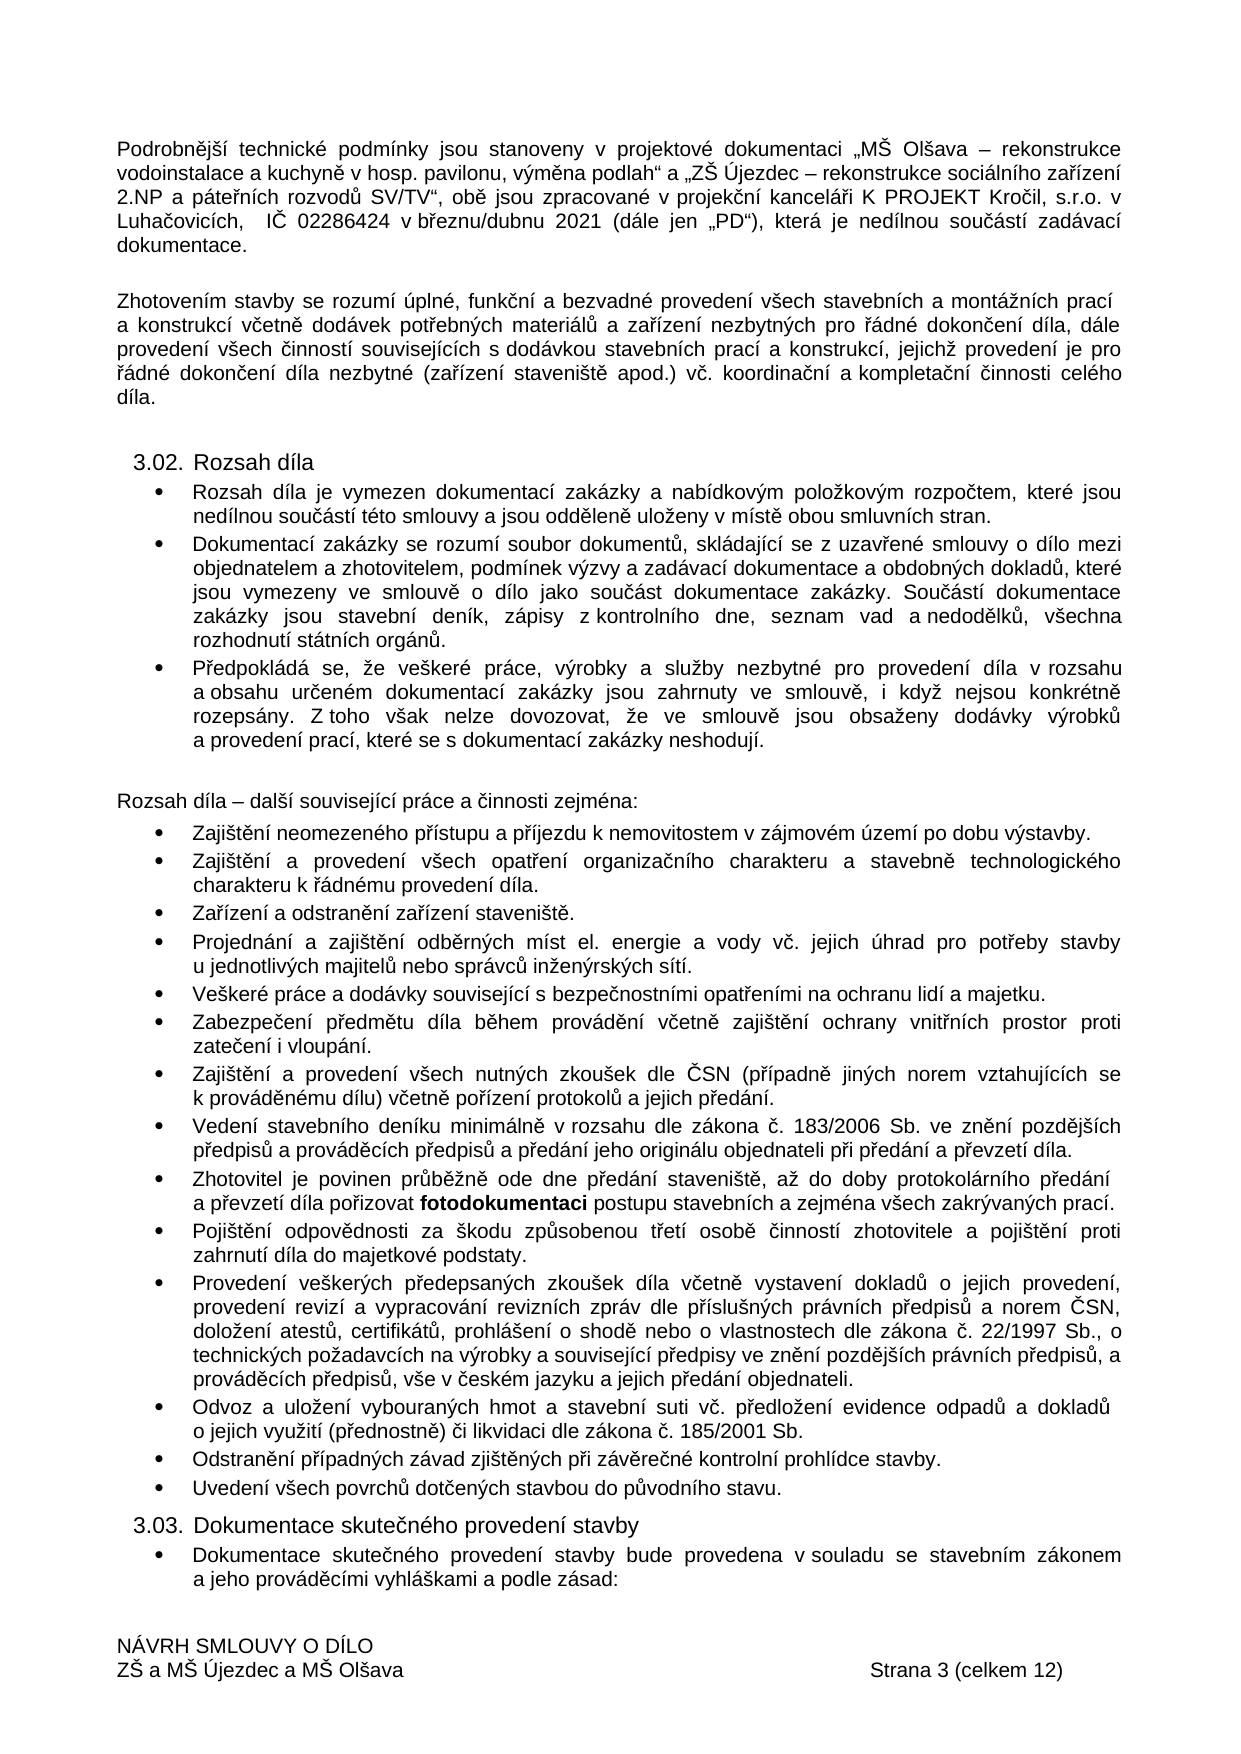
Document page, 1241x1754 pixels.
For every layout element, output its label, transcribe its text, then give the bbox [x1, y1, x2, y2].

text Zajištění neomezeného přístupu a příjezdu k nemovitostem v zájmovém území po dobu výstavby. [155, 821, 1122, 845]
text Dokumentací zakázky se rozumí soubor dokumentů, skládající se z uzavřené smlouvy o dílo mezi objednatelem a zhotovitelem, podmínek výzvy a zadávací dokumentace a obdobných dokladů, které jsou vymezeny ve smlouvě o dílo jako součást dokumentace zakázky. Součástí dokumentace zakázky jsou stavební deník, zápisy z kontrolního dne, seznam vad a nedodělků, všechna rozhodnutí státních orgánů. [155, 532, 1122, 652]
text Odstranění případných závad zjištěných při závěrečné kontrolní prohlídce stavby. [155, 1447, 1122, 1471]
subtitle Rozsah díla [133, 449, 1122, 476]
text Zhotovením stavby se rozumí úplné, funkční a bezvadné provedení všech stavebních a montážních prací a konstrukcí včetně dodávek potřebných materiálů a zařízení nezbytných pro řádné dokončení díla, dále provedení všech činností souvisejících s dodávkou stavebních prací a konstrukcí, jejichž provedení je pro řádné dokončení díla nezbytné (zařízení staveniště apod.) vč. koordinační a kompletační činnosti celého díla. [117, 289, 1122, 409]
text Odvoz a uložení vybouraných hmot a stavební suti vč. předložení evidence odpadů a dokladů o jejich využití (přednostně) či likvidaci dle zákona č. 185/2001 Sb. [155, 1395, 1122, 1443]
text Zařízení a odstranění zařízení staveniště. [155, 901, 1122, 925]
text Projednání a zajištění odběrných míst el. energie a vody vč. jejich úhrad pro potřeby stavby u jednotlivých majitelů nebo správců inženýrských sítí. [155, 929, 1122, 977]
text Uvedení všech povrchů dotčených stavbou do původního stavu. [155, 1475, 1122, 1499]
text Provedení veškerých předepsaných zkoušek díla včetně vystavení dokladů o jejich provedení, provedení revizí a vypracování revizních zpráv dle příslušných právních předpisů a norem ČSN, doložení atestů, certifikátů, prohlášení o shodě nebo o vlastnostech dle zákona č. 22/1997 Sb., o technických požadavcích na výrobky a související předpisy ve znění pozdějších právních předpisů, a prováděcích předpisů, vše v českém jazyku a jejich předání objednateli. [155, 1271, 1122, 1391]
text Pojištění odpovědnosti za škodu způsobenou třetí osobě činností zhotovitele a pojištění proti zahrnutí díla do majetkové podstaty. [155, 1219, 1122, 1267]
text Zajištění a provedení všech nutných zkoušek dle ČSN (případně jiných norem vztahujících se k prováděnému dílu) včetně pořízení protokolů a jejich předání. [155, 1062, 1122, 1110]
text Zajištění a provedení všech opatření organizačního charakteru a stavebně technologického charakteru k řádnému provedení díla. [155, 849, 1122, 897]
text Vedení stavebního deníku minimálně v rozsahu dle zákona č. 183/2006 Sb. ve znění pozdějších předpisů a prováděcích předpisů a předání jeho originálu objednateli při předání a převzetí díla. [155, 1114, 1122, 1162]
text Rozsah díla je vymezen dokumentací zakázky a nabídkovým položkovým rozpočtem, které jsou nedílnou součástí této smlouvy a jsou odděleně uloženy v místě obou smluvních stran. [155, 480, 1122, 528]
text Zabezpečení předmětu díla během provádění včetně zajištění ochrany vnitřních prostor proti zatečení i vloupání. [155, 1010, 1122, 1058]
text Předpokládá se, že veškeré práce, výrobky a služby nezbytné pro provedení díla v rozsahu a obsahu určeném dokumentací zakázky jsou zahrnuty ve smlouvě, i když nejsou konkrétně rozepsány. Z toho však nelze dovozovat, že ve smlouvě jsou obsaženy dodávky výrobků a provedení prací, které se s dokumentací zakázky neshodují. [155, 656, 1122, 752]
text Dokumentace skutečného provedení stavby bude provedena v souladu se stavebním zákonem a jeho prováděcími vyhláškami a podle zásad: [155, 1542, 1122, 1590]
subtitle Dokumentace skutečného provedení stavby [133, 1512, 1122, 1538]
text Zhotovitel je povinen průběžně ode dne předání staveniště, až do doby protokolárního předání a převzetí díla pořizovat fotodokumentaci postupu stavebních a zejména všech zakrývaných prací. [155, 1166, 1122, 1214]
text Veškeré práce a dodávky související s bezpečnostními opatřeními na ochranu lidí a majetku. [155, 982, 1122, 1006]
text Podrobnější technické podmínky jsou stanoveny v projektové dokumentaci „MŠ Olšava – rekonstrukce vodoinstalace a kuchyně v hosp. pavilonu, výměna podlah“ a „ZŠ Újezdec – rekonstrukce sociálního zařízení 2.NP a páteřních rozvodů SV/TV“, obě jsou zpracované v projekční kanceláři K PROJEKT Kročil, s.r.o. v Luhačovicích, IČ 02286424 v březnu/dubnu 2021 (dále jen „PD“), která je nedílnou součástí zadávací dokumentace. [117, 137, 1122, 257]
subtitle Rozsah díla – další související práce a činnosti zejména: [117, 788, 1122, 812]
